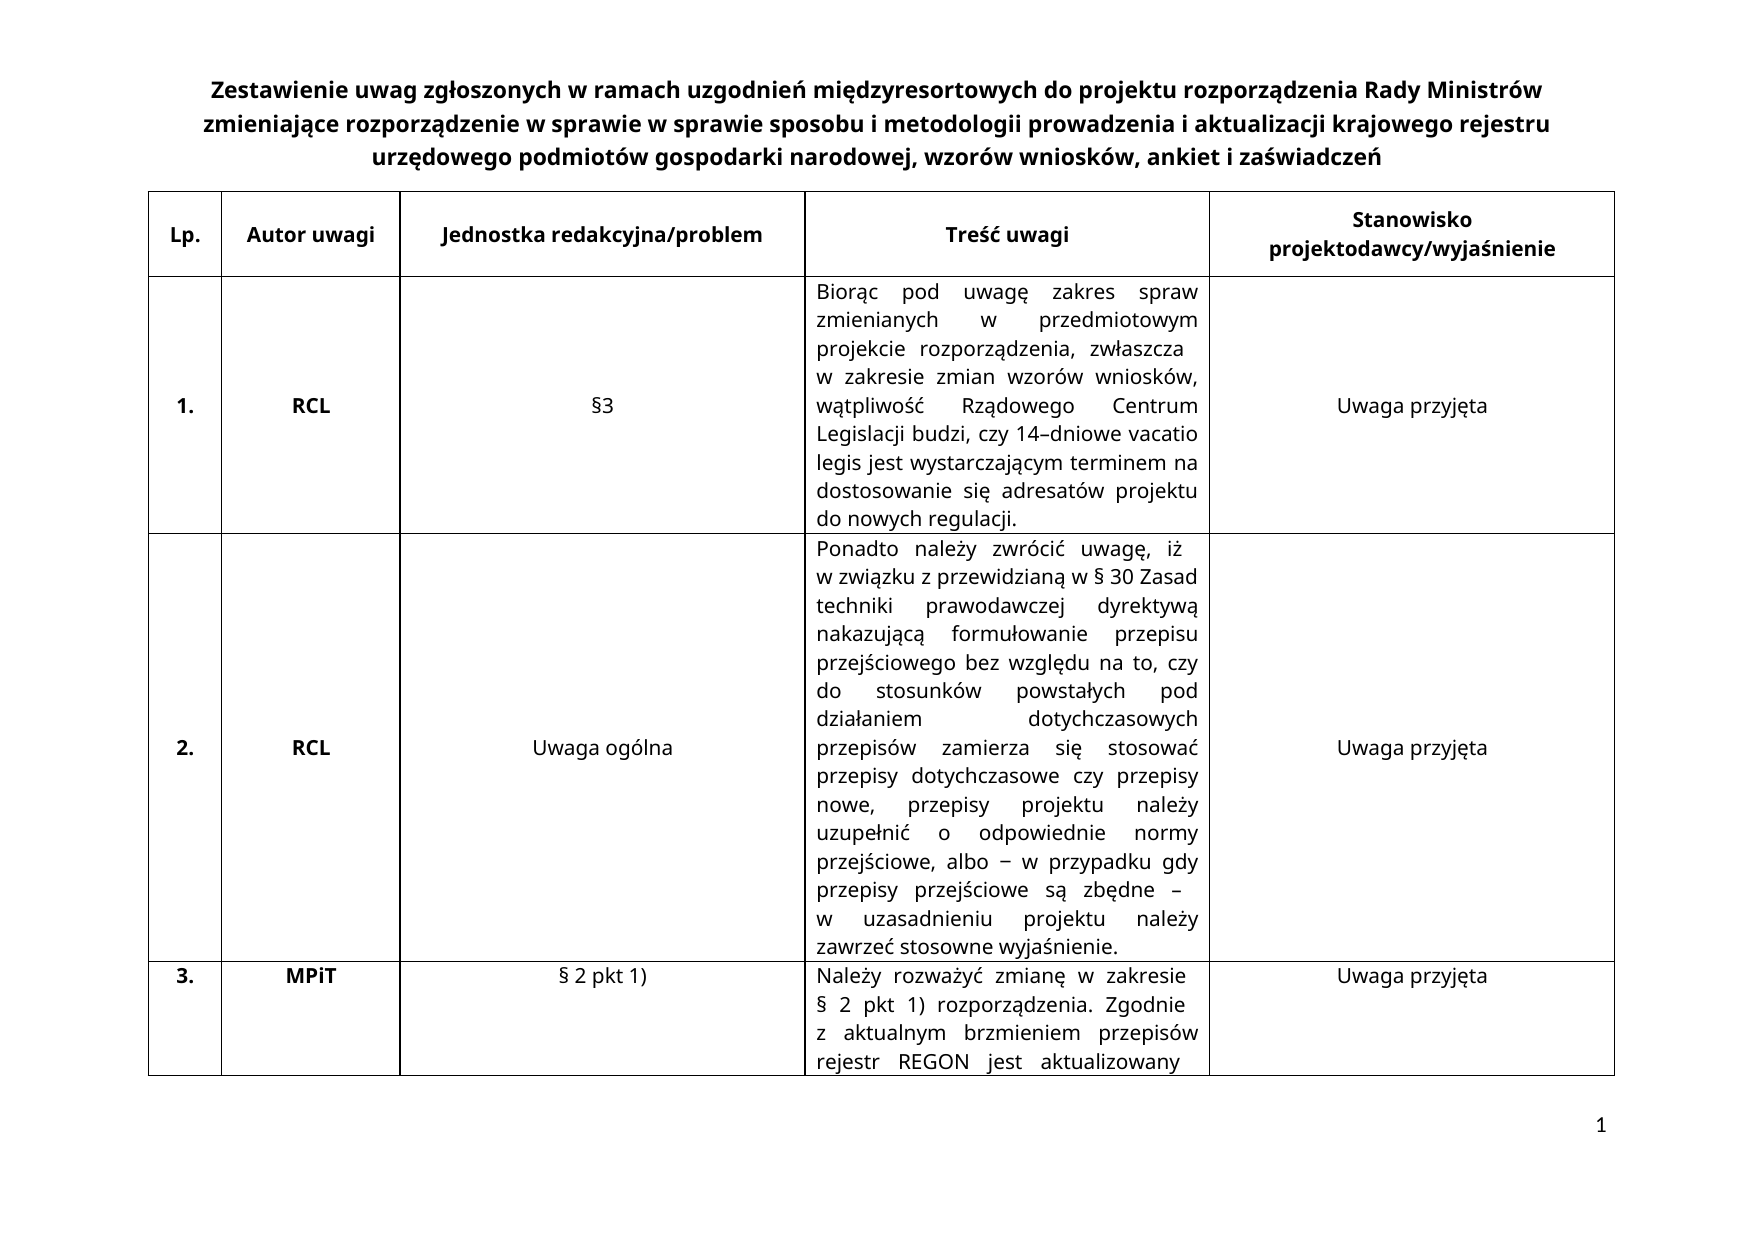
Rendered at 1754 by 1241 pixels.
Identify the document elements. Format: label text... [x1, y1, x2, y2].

table_cell Uwaga ogólna [401, 534, 804, 961]
table_header Stanowisko projektodawcy/wyjaśnienie [1210, 192, 1614, 276]
table_cell 3. [149, 962, 221, 1075]
table_cell 1. [149, 277, 221, 533]
table_cell § 2 pkt 1) [401, 962, 804, 1075]
table_header Lp. [149, 192, 221, 276]
table_header Jednostka redakcyjna/problem [401, 192, 804, 276]
table_cell RCL [222, 534, 399, 961]
table_header Treść uwagi [806, 192, 1209, 276]
table_cell Biorąc pod uwagę zakres spraw zmienianych w przedmiotowym projekcie rozporządzenia, zwłaszcza w zakresie zmian wzorów wniosków, wątpliwość Rządowego Centrum Legislacji budzi, czy 14–dniowe vacatio legis jest wystarczającym terminem na dostosowanie się adresatów projektu do nowych regulacji. [806, 277, 1209, 533]
table_header Autor uwagi [222, 192, 399, 276]
table_cell Uwaga przyjęta [1210, 534, 1614, 961]
table_cell 2. [149, 534, 221, 961]
table_cell MPiT [222, 962, 399, 1075]
table_cell Uwaga przyjęta [1210, 962, 1614, 1075]
table_cell Uwaga przyjęta [1210, 277, 1614, 533]
table_cell Ponadto należy zwrócić uwagę, iż w związku z przewidzianą w § 30 Zasad techniki prawodawczej dyrektywą nakazującą formułowanie przepisu przejściowego bez względu na to, czy do stosunków powstałych pod działaniem dotychczasowych przepisów zamierza się stosować przepisy dotychczasowe czy przepisy nowe, przepisy projektu należy uzupełnić o odpowiednie normy przejściowe, albo ‒ w przypadku gdy przepisy przejściowe są zbędne – w uzasadnieniu projektu należy zawrzeć stosowne wyjaśnienie. [806, 534, 1209, 961]
table_cell §3 [401, 277, 804, 533]
table_cell RCL [222, 277, 399, 533]
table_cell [806, 962, 1209, 1075]
